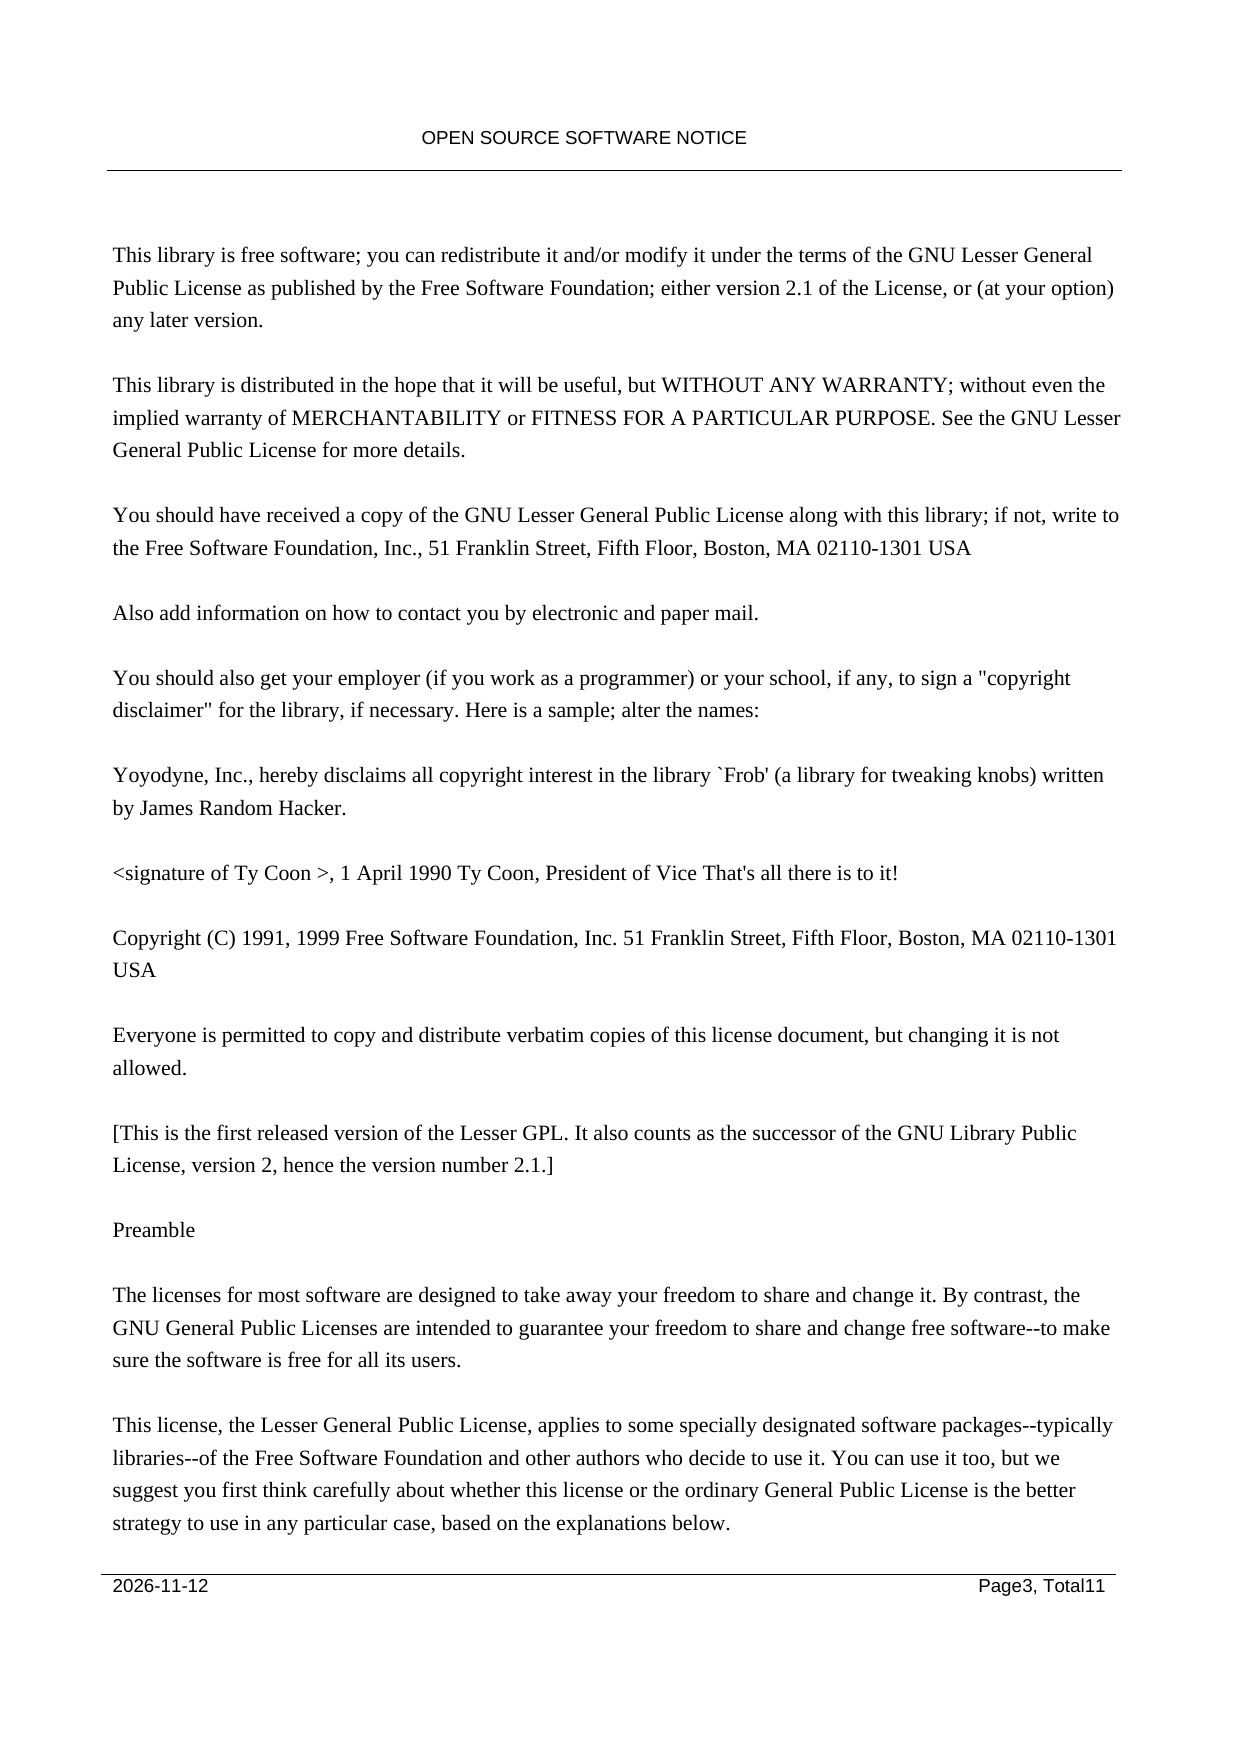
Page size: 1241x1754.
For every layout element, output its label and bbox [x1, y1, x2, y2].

text [112, 206, 1128, 1539]
